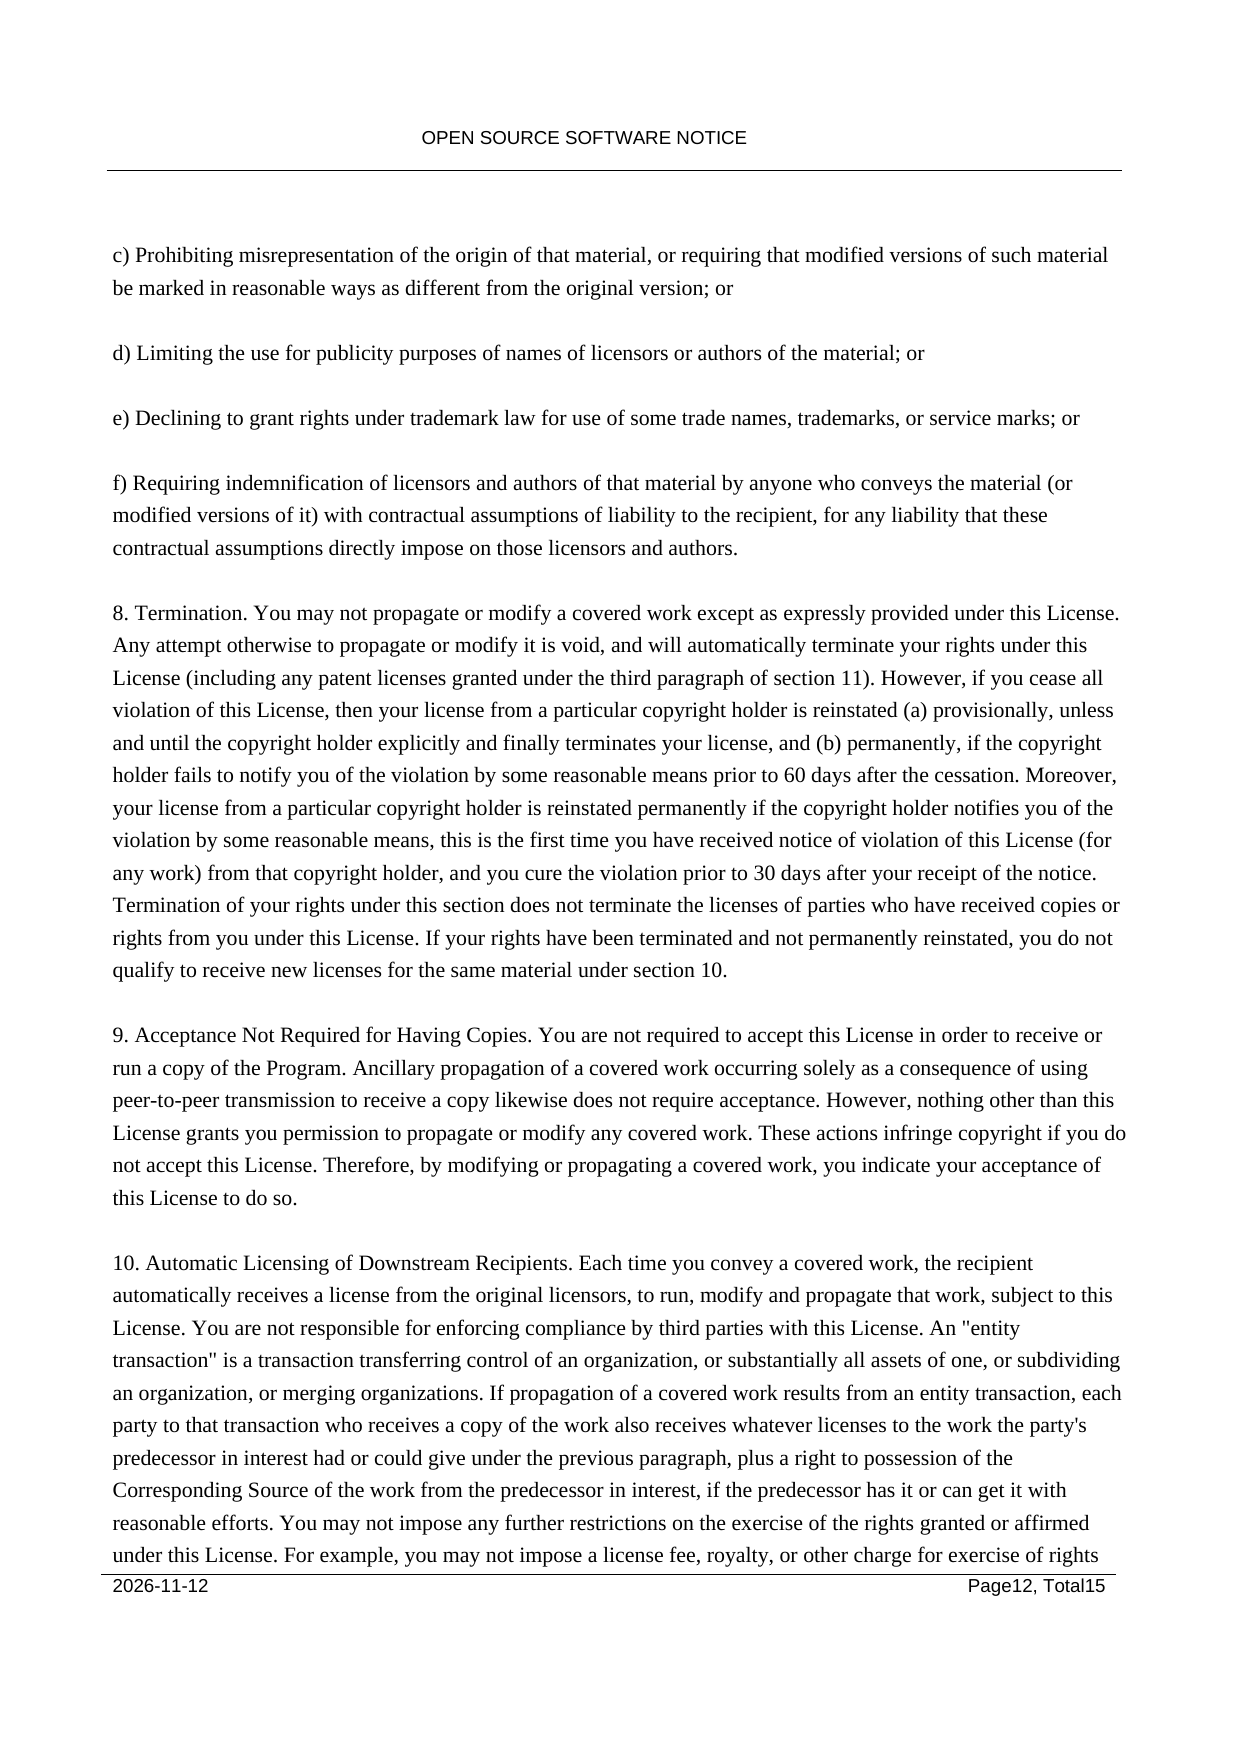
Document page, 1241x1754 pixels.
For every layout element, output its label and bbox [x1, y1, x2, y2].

text [112, 206, 1128, 1571]
